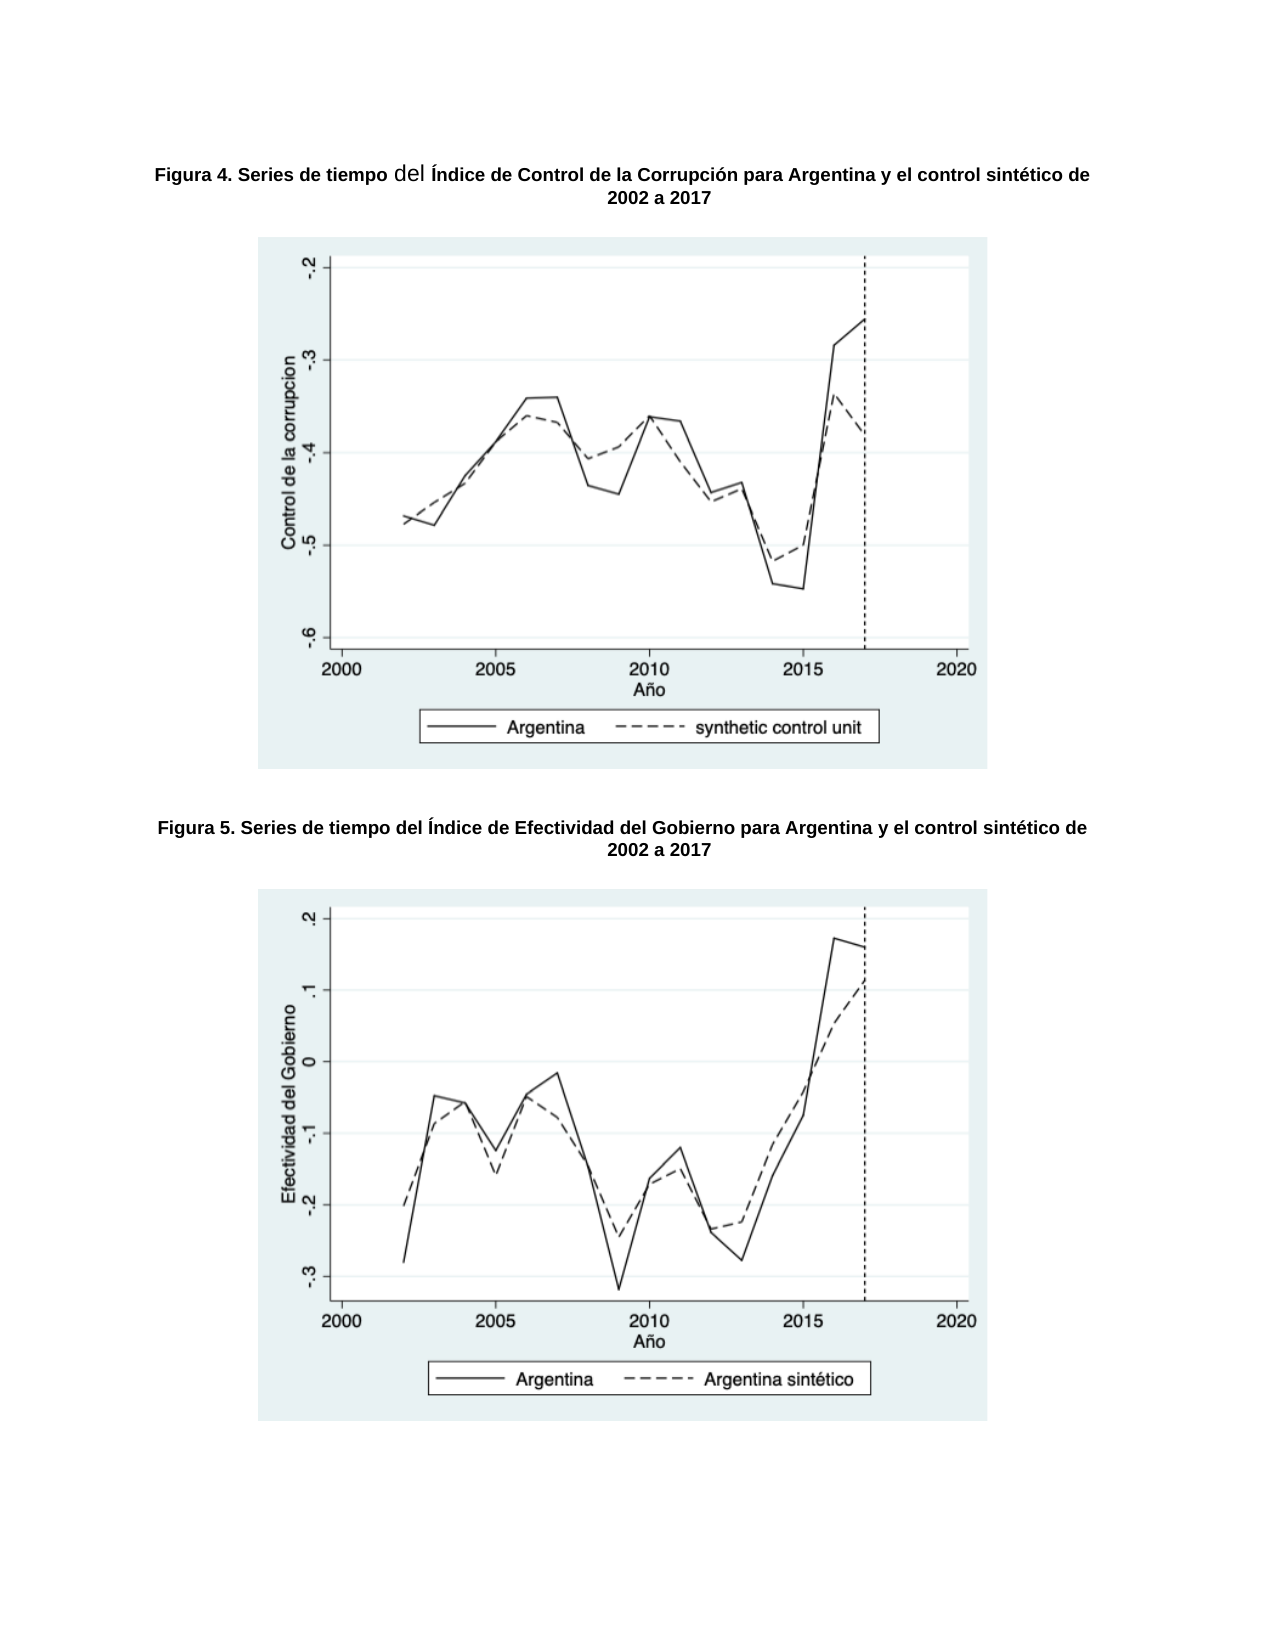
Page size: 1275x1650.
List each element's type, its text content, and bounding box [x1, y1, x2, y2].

text Figura 5. Series de tiempo del Índice de Efectividad del Gobierno para Argentina y el control sintético de 2002 a 2017 [147, 1024, 1098, 1067]
text Figura 4. Series de tiempo del Índice de Control de la Corrupción para Argentina y el control sintético de 2002 a 2017 [147, 367, 1098, 415]
list Teniendo en cuenta que resulta difícil la conexión entre las reformas y los índices propuestos el análisis se enfocará en demostrar la trayectoria de los indicadores de Argentina y la Argentina sintética. Se adjunta como Anexo I los detalles de la metodología. [177, 228, 1098, 338]
picture [258, 444, 988, 976]
